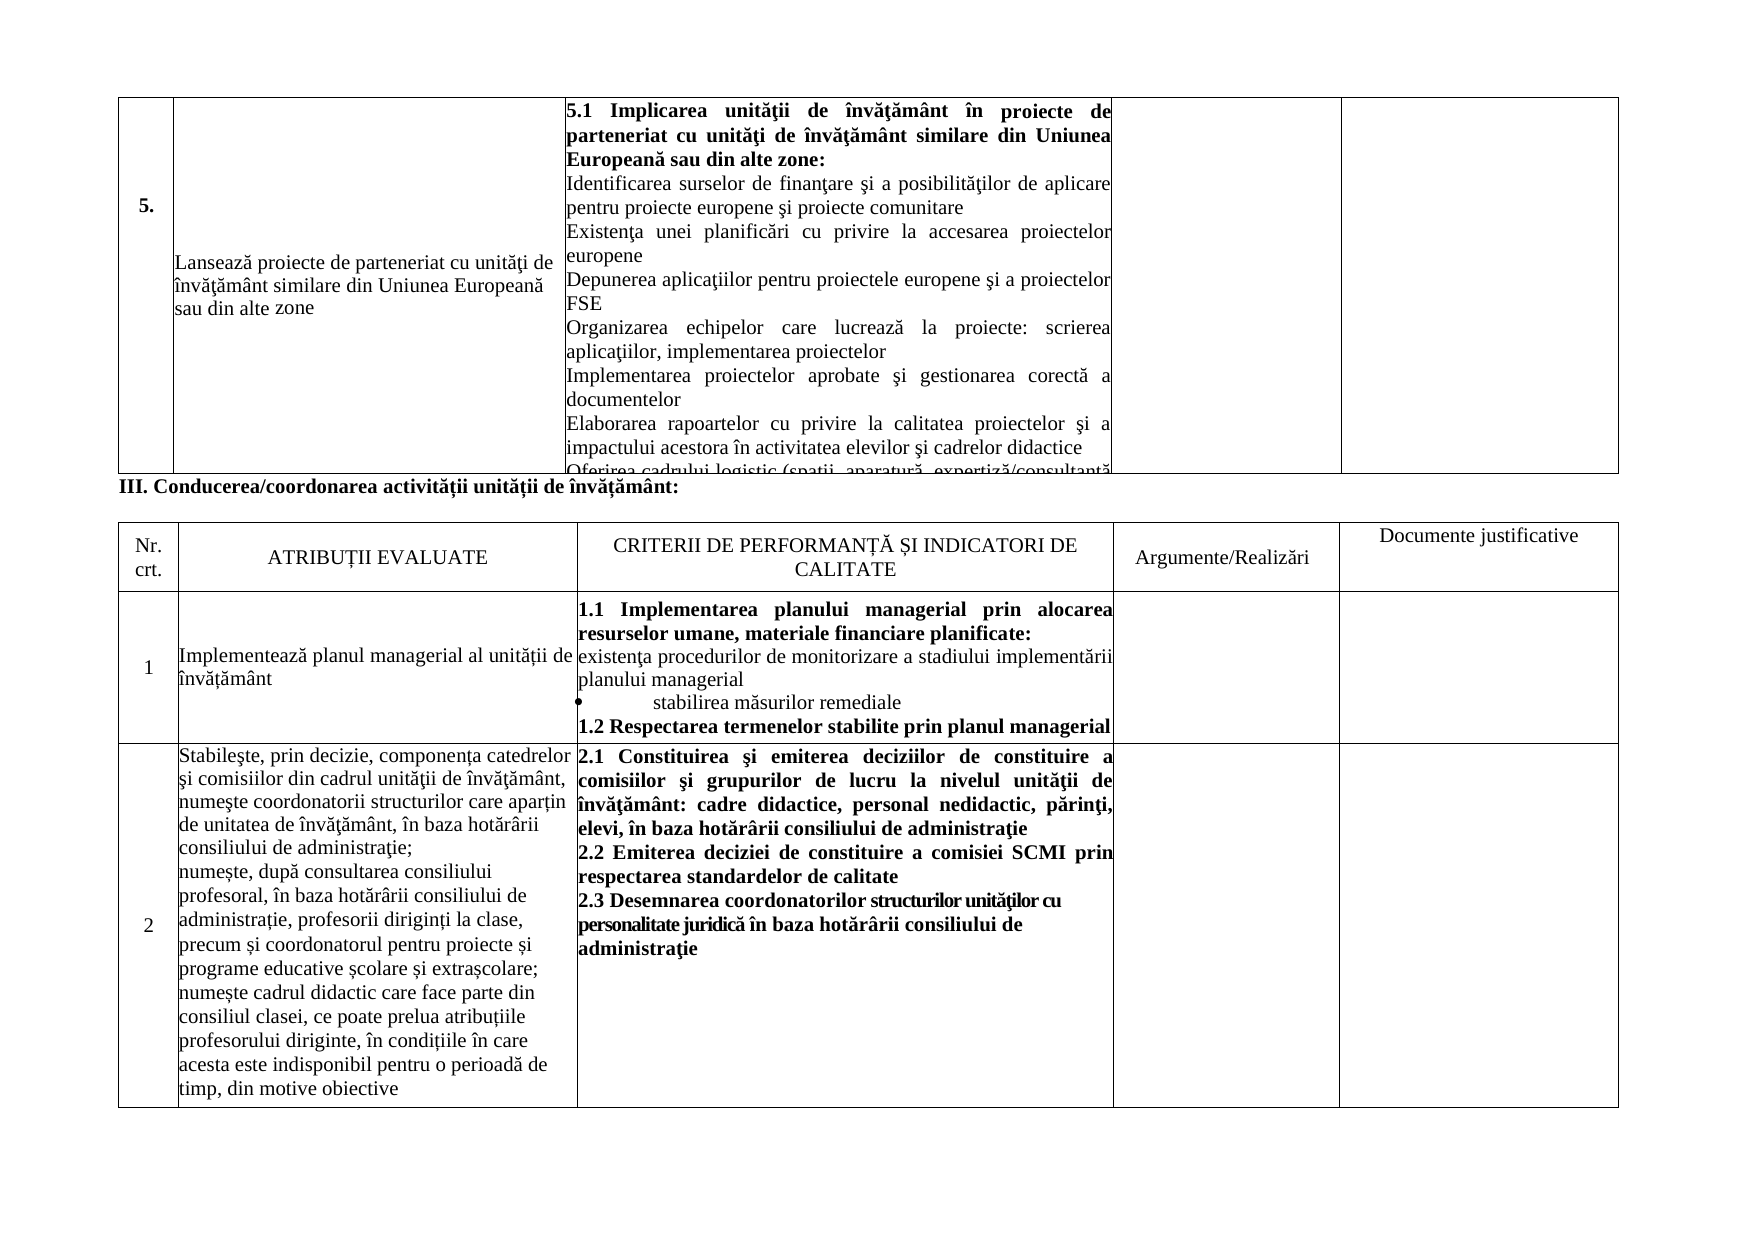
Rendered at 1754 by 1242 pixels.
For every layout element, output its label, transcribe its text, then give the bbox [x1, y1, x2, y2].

table_cell 5. [119, 98, 173, 473]
table_cell [1114, 592, 1339, 743]
table_header Argumente/Realizări [1114, 523, 1339, 591]
table_cell [1340, 744, 1618, 1107]
table_cell 2.1 Constituirea şi emiterea deciziilor de constituire a comisiilor şi grupurilor de lucru la nivelul unităţii de învăţământ: cadre didactice, personal nedidactic, părinţi, elevi, în baza hotărârii consiliului de administraţie 2.2 Emiterea deciziei de constituire a comisiei SCMI prin respectarea standardelor de calitate 2.3 Desemnarea coordonatorilor structurilor unităţilor cu personalitate juridică în baza hotărârii consiliului de administraţie [578, 744, 1113, 1107]
table_cell 5.1 Implicarea unităţii de învăţământ în proiecte de parteneriat cu unităţi de învăţământ similare din Uniunea Europeană sau din alte zone: Identificarea surselor de finanţare şi a posibilităţilor de aplicare pentru proiecte europene şi proiecte comunitare Existenţa unei planificări cu privire la accesarea proiectelor europene Depunerea aplicaţiilor pentru proiectele europene şi a proiectelor FSE Organizarea echipelor care lucrează la proiecte: scrierea aplicaţiilor, implementarea proiectelor Implementarea proiectelor aprobate şi gestionarea corectă a documentelor Elaborarea rapoartelor cu privire la calitatea proiectelor şi a impactului acestora în activitatea elevilor şi cadrelor didactice Oferirea cadrului logistic (spaţii, aparatură, expertiză/consultanţă etc.) pentru proiecte, programe [566, 98, 1111, 473]
table_cell [1112, 98, 1341, 473]
table_header CRITERII DE PERFORMANȚĂ ȘI INDICATORI DE CALITATE [578, 523, 1113, 591]
table_cell Implementează planul managerial al unității de învățământ [179, 592, 577, 743]
table_header Nr. crt. [119, 523, 178, 591]
table_cell [1340, 592, 1618, 743]
table_header ATRIBUȚII EVALUATE [179, 523, 577, 591]
table_cell 1.1 Implementarea planului managerial prin alocarea resurselor umane, materiale financiare planificate: existenţa procedurilor de monitorizare a stadiului implementării planului managerial stabilirea măsurilor remediale 1.2 Respectarea termenelor stabilite prin planul managerial [578, 592, 1113, 743]
table_cell Stabileşte, prin decizie, componența catedrelor şi comisiilor din cadrul unităţii de învăţământ, numeşte coordonatorii structurilor care aparțin de unitatea de învăţământ, în baza hotărârii consiliului de administraţie; numește, după consultarea consiliului profesoral, în baza hotărârii consiliului de administrație, profesorii diriginți la clase, precum și coordonatorul pentru proiecte și programe educative școlare și extrașcolare; numește cadrul didactic care face parte din consiliul clasei, ce poate prelua atribuțiile profesorului diriginte, în condițiile în care acesta este indisponibil pentru o perioadă de timp, din motive obiective [179, 744, 577, 1107]
table_cell 1 [119, 592, 178, 743]
table_cell [1114, 744, 1339, 1107]
text III. Conducerea/coordonarea activității unității de învățământ: [119, 474, 1618, 498]
table_header Documente justificative [1340, 523, 1618, 591]
table_cell [1342, 98, 1618, 473]
table_cell Lansează proiecte de parteneriat cu unităţi de învăţământ similare din Uniunea Europeană sau din alte zone [174, 98, 565, 473]
table_cell 2 [119, 744, 178, 1107]
